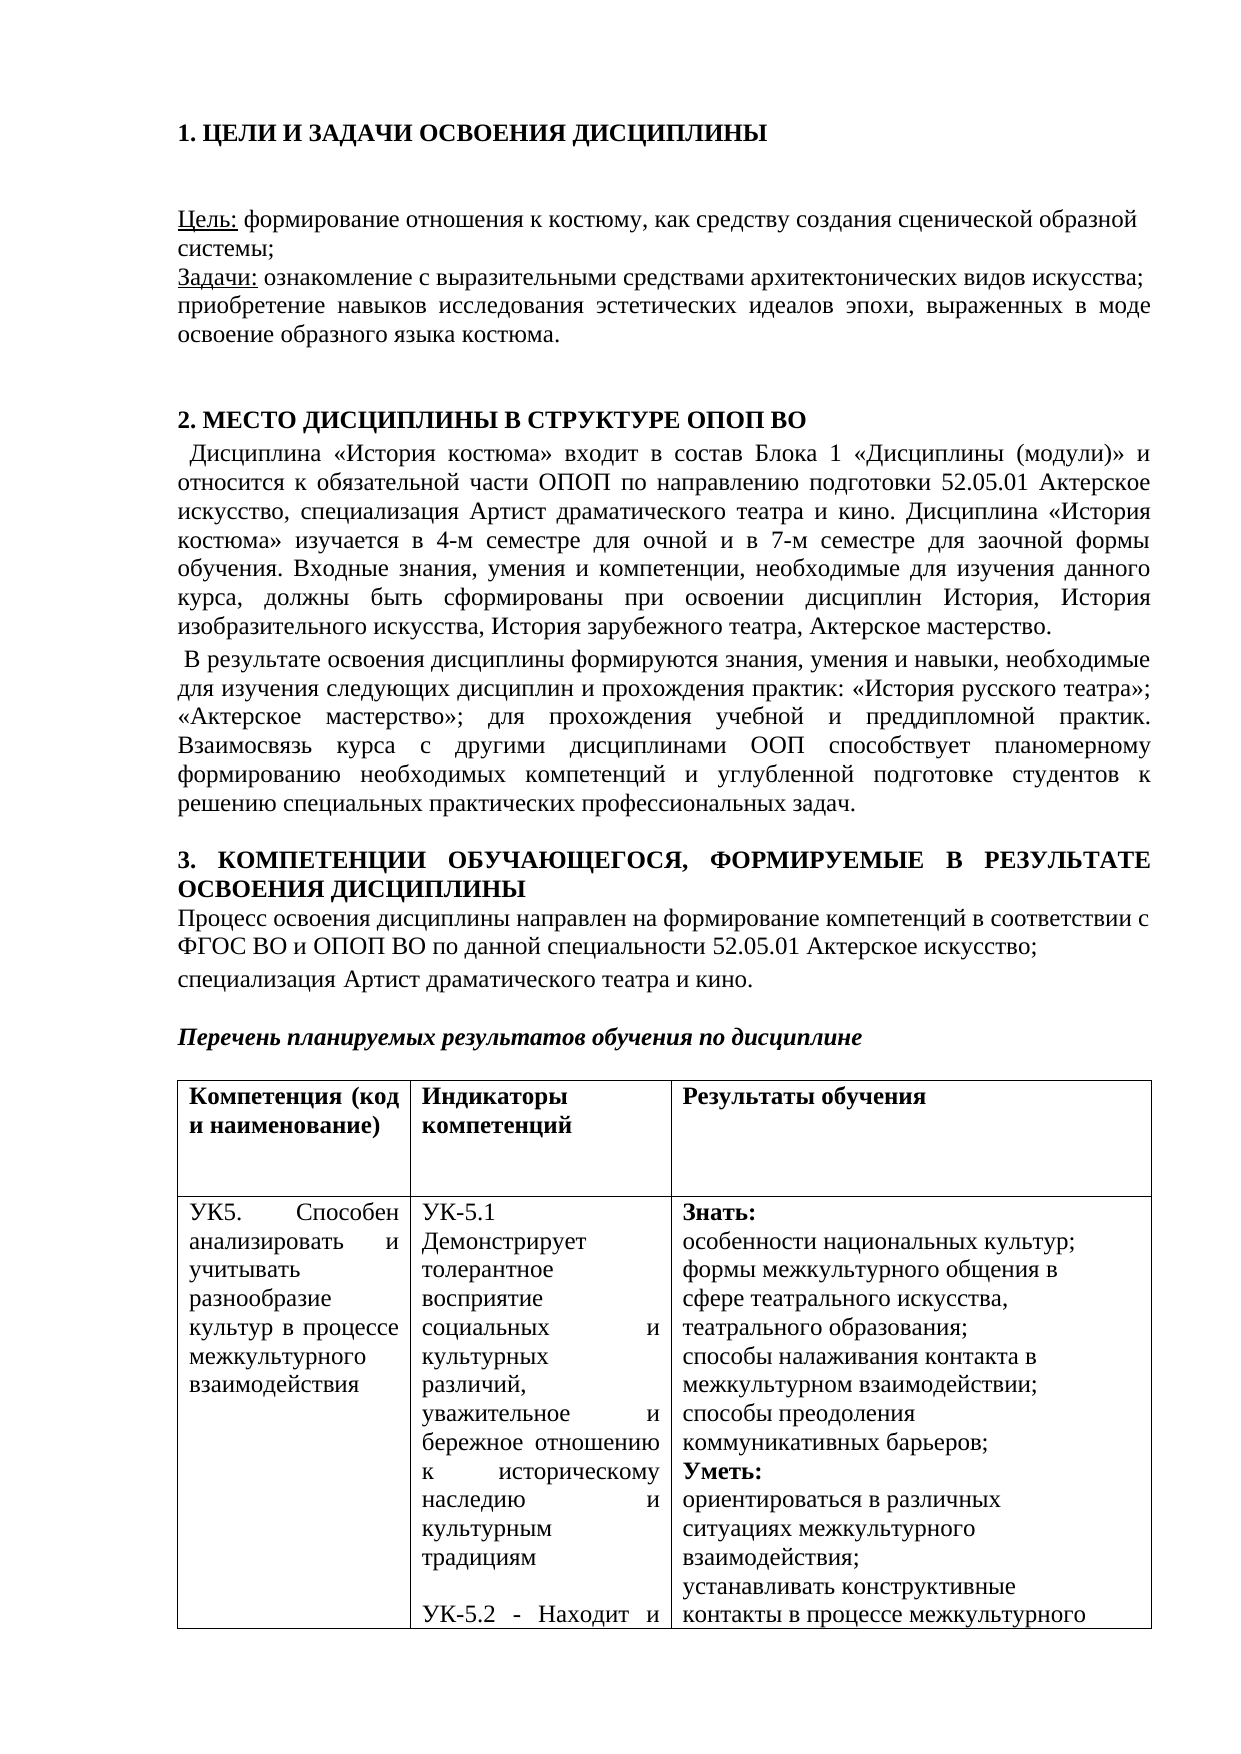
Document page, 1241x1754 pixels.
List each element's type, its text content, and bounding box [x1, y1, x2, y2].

table_header Индикаторы компетенций [411, 1081, 671, 1196]
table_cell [178, 1197, 410, 1628]
text приобретение навыков исследования эстетических идеалов эпохи, выраженных в моде освоение образного языка костюма. [177, 291, 1152, 348]
text Процесс освоения дисциплины направлен на формирование компетенций в соответствии с ФГОС ВО и ОПОП ВО по данной специальности 52.05.01 Актерское искусство; специализация Артист драматического театра и кино. [177, 903, 1152, 994]
text В результате освоения дисциплины формируются знания, умения и навыки, необходимые для изучения следующих дисциплин и прохождения практик: «История русского театра»; «Актерское мастерство»; для прохождения учебной и преддипломной практик. Взаимосвязь курса с другими дисциплинами ООП способствует планомерному формированию необходимых компетенций и углубленной подготовке студентов к решению специальных практических профессиональных задач. [177, 644, 1152, 816]
table_header Результаты обучения [672, 1081, 1151, 1196]
text 2. МЕСТО ДИСЦИПЛИНЫ В СТРУКТУРЕ ОПОП ВО [177, 406, 1152, 434]
text Задачи: ознакомление с выразительными средствами архитектонических видов искусства; [177, 262, 1152, 291]
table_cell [411, 1197, 671, 1628]
text Перечень планируемых результатов обучения по дисциплине [177, 1022, 1152, 1051]
text Цель: формирование отношения к костюму, как средству создания сценической образной системы; [177, 204, 1152, 262]
text 3. КОМПЕТЕНЦИИ ОБУЧАЮЩЕГОСЯ, ФОРМИРУЕМЫЕ В РЕЗУЛЬТАТЕ ОСВОЕНИЯ ДИСЦИПЛИНЫ [177, 845, 1152, 903]
text 1. ЦЕЛИ И ЗАДАЧИ ОСВОЕНИЯ ДИСЦИПЛИНЫ [177, 118, 1152, 147]
table_header Компетенция (код и наименование) [178, 1081, 410, 1196]
text Дисциплина «История костюма» входит в состав Блока 1 «Дисциплины (модули)» и относится к обязательной части ОПОП по направлению подготовки 52.05.01 Актерское искусство, специализация Артист драматического театра и кино. Дисциплина «История костюма» изучается в 4-м семестре для очной и в 7-м семестре для заочной формы обучения. Входные знания, умения и компетенции, необходимые для изучения данного курса, должны быть сформированы при освоении дисциплин История, История изобразительного искусства, История зарубежного театра, Актерское мастерство. [177, 438, 1152, 640]
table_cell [672, 1197, 1151, 1628]
